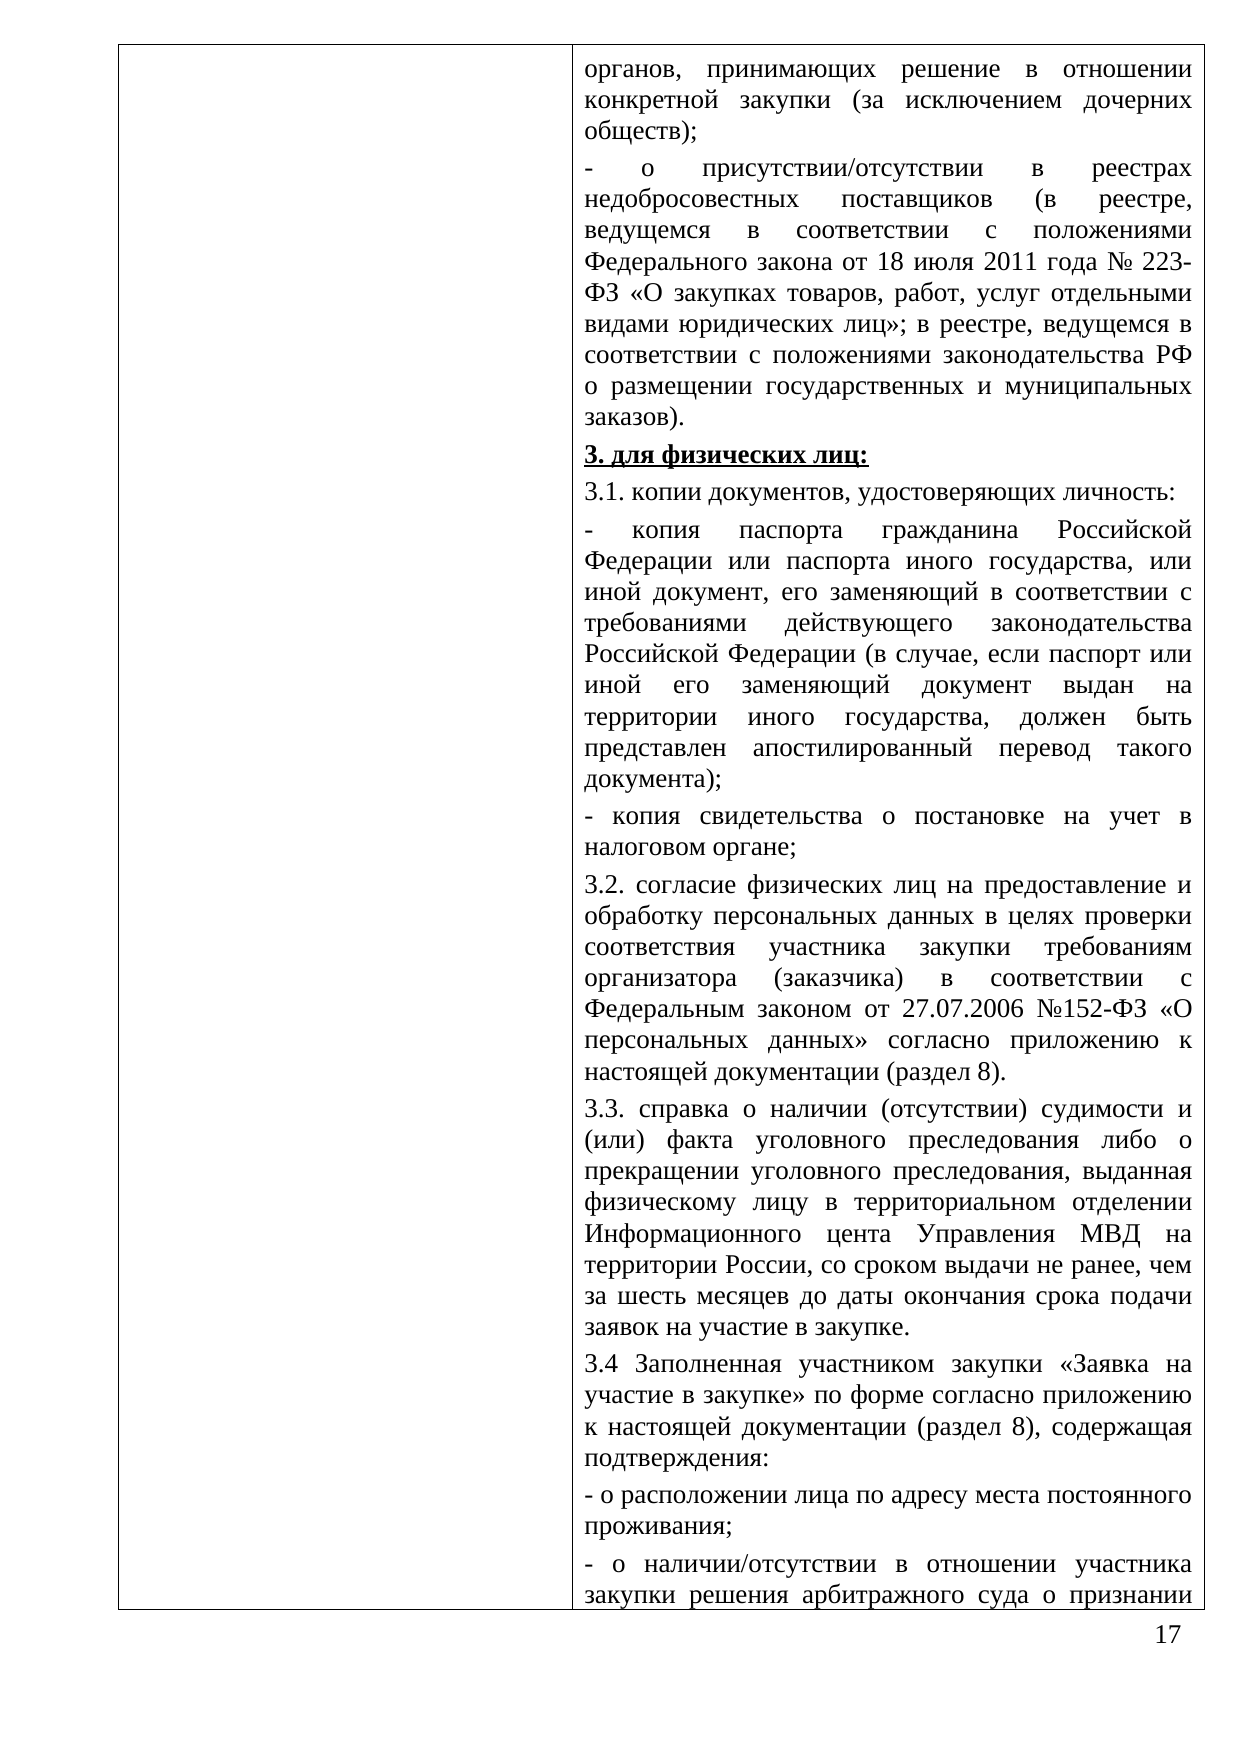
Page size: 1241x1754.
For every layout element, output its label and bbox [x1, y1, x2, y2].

table_header [119, 45, 572, 1609]
table_header [573, 45, 1204, 1609]
